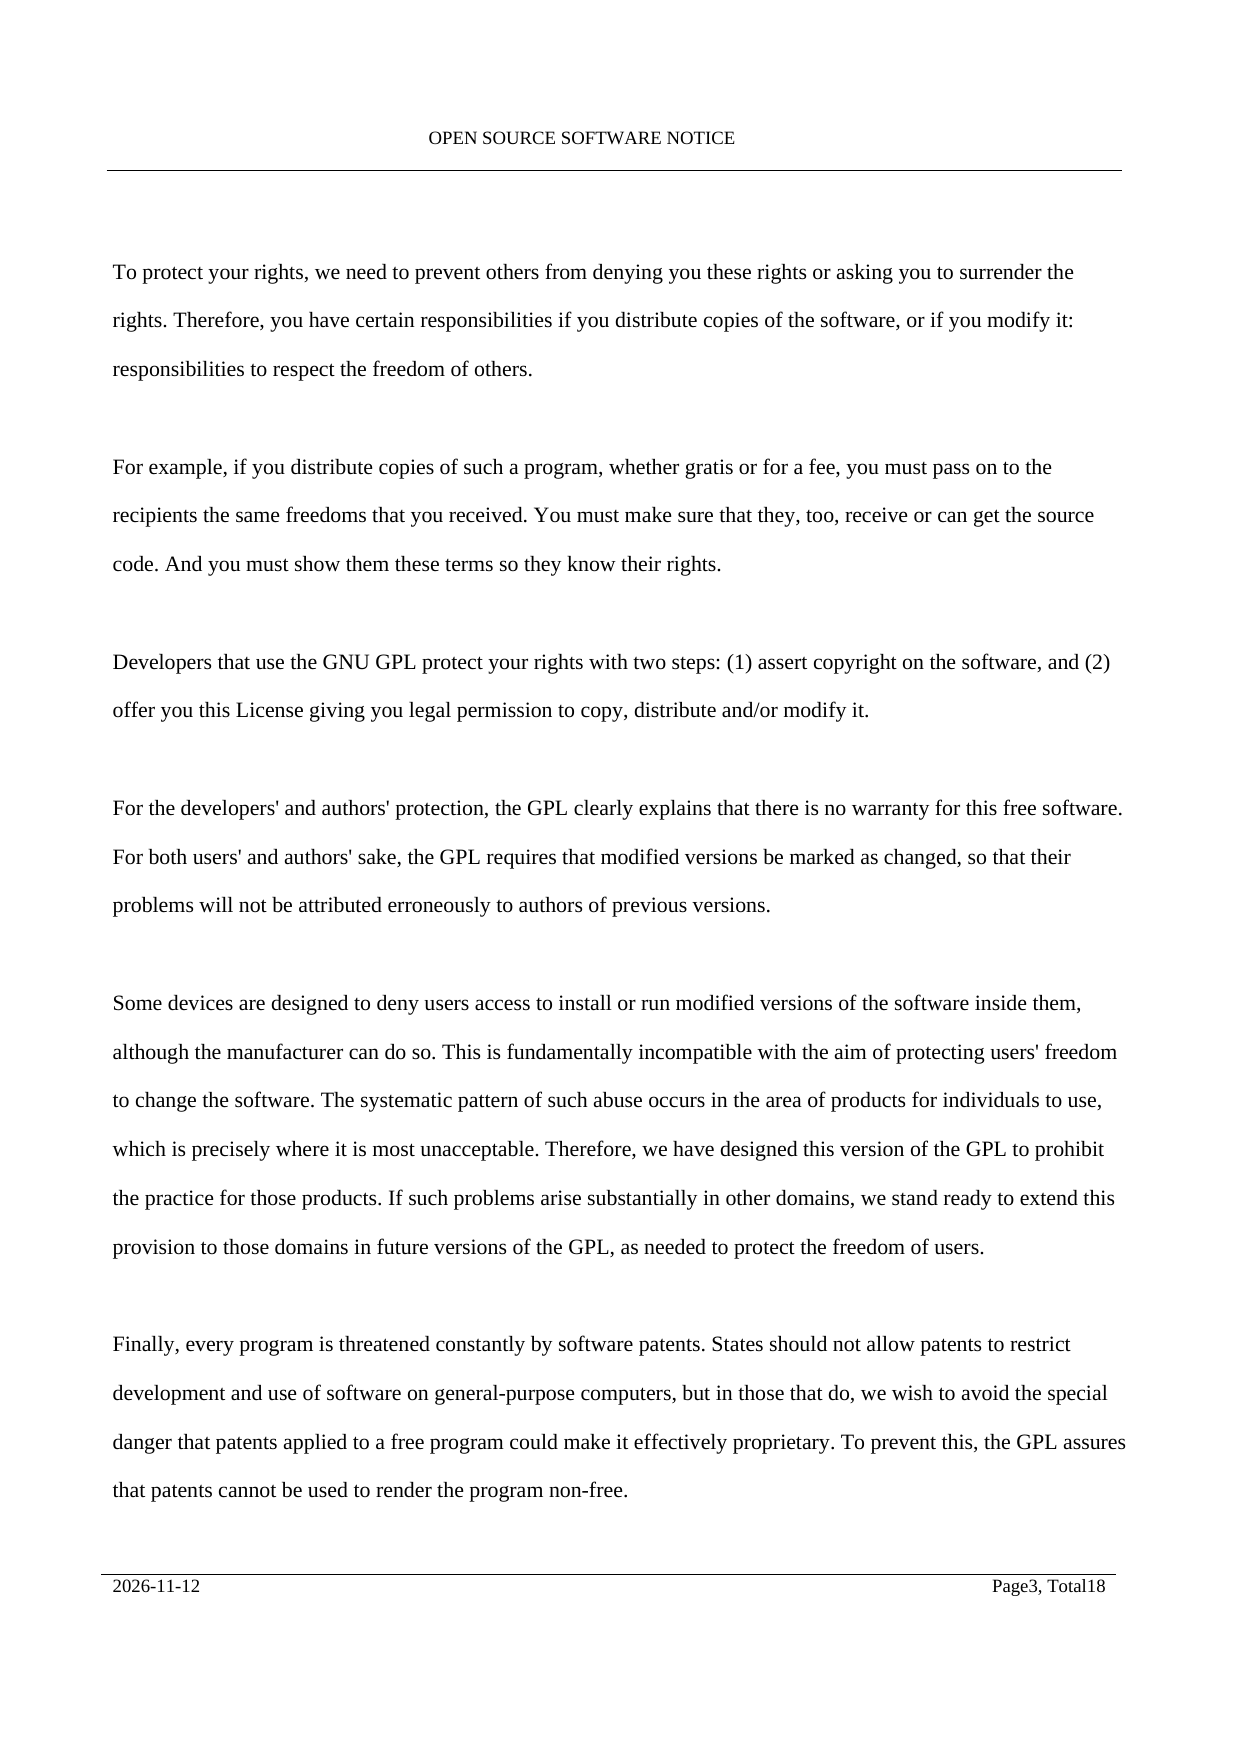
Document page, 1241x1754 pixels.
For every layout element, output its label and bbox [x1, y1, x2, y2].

text [112, 206, 1128, 1506]
